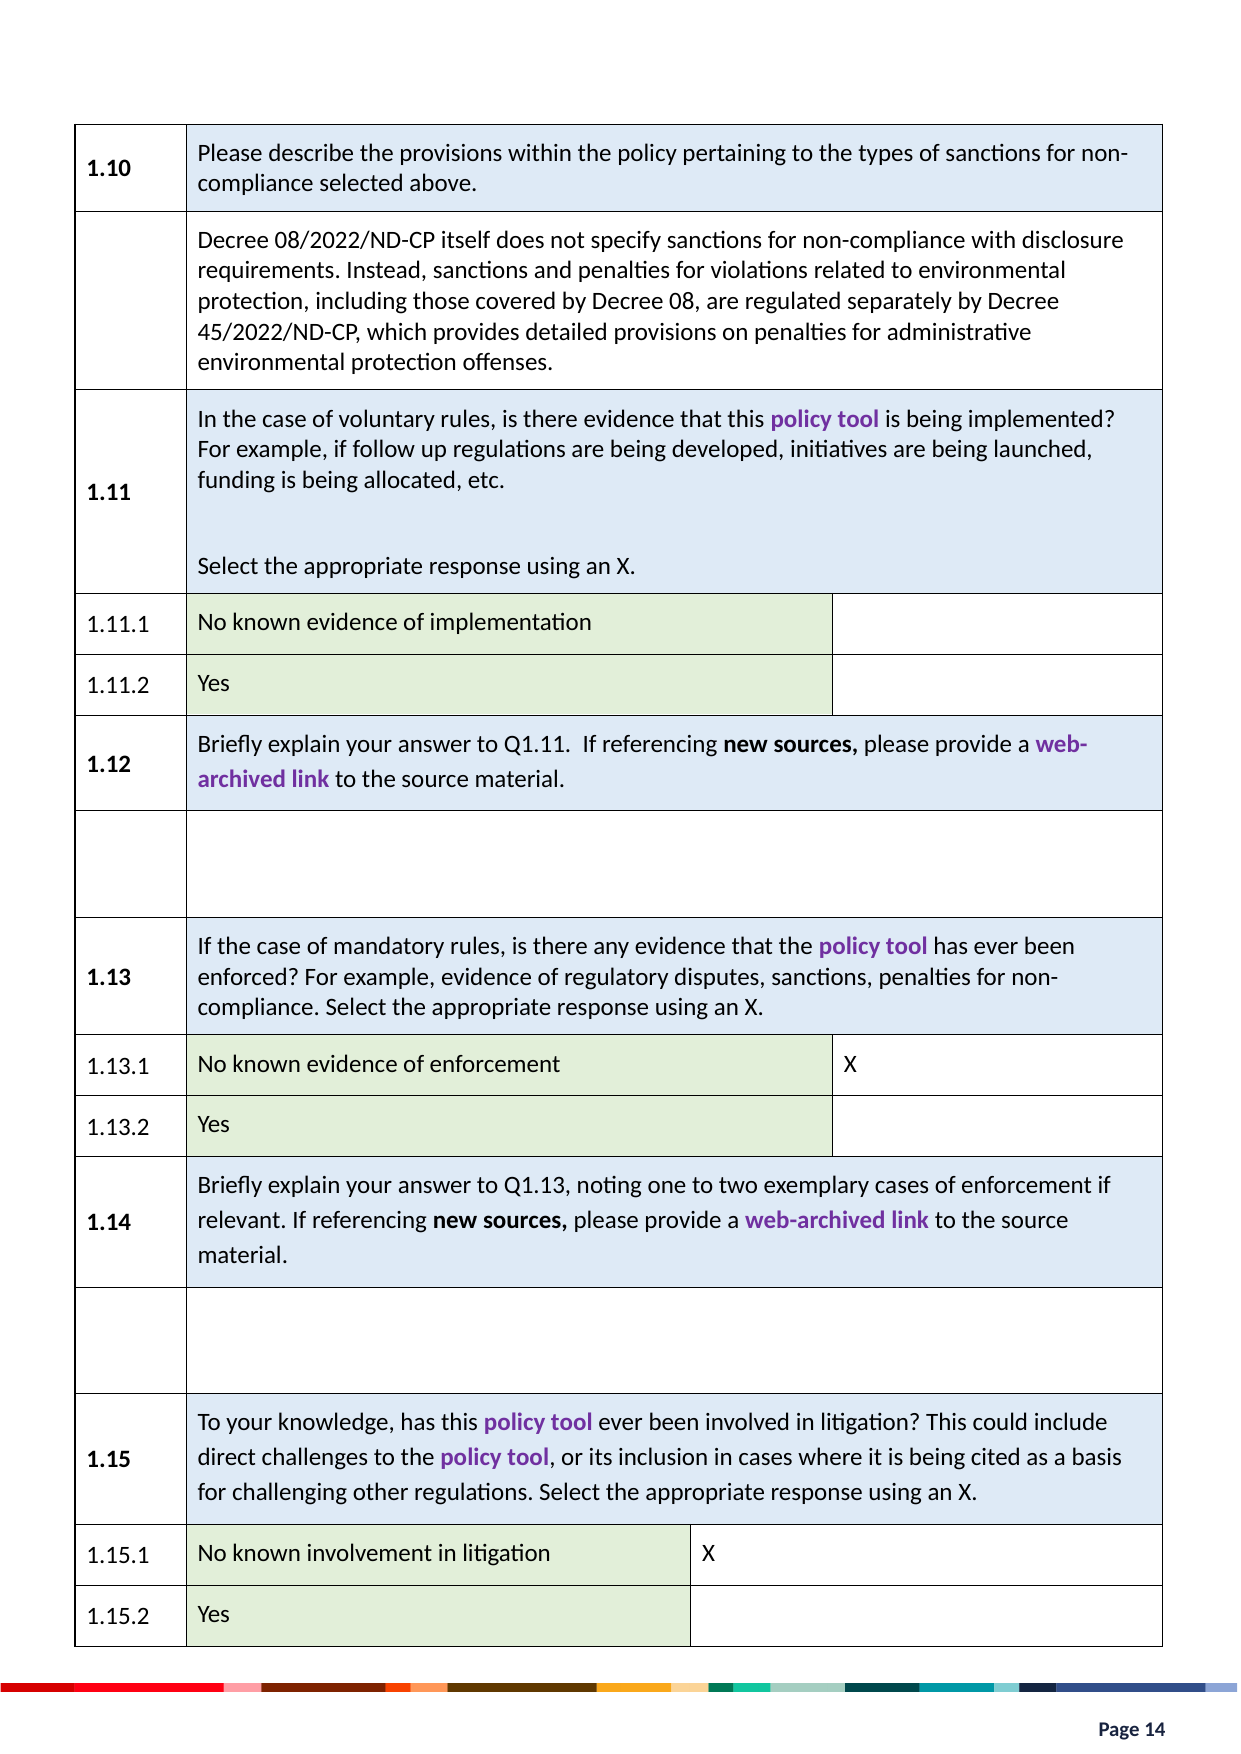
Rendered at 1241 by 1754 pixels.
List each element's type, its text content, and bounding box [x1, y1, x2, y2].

table_cell X [833, 1035, 1162, 1095]
table_cell 1.15 [76, 1394, 186, 1524]
table_cell [691, 1586, 1162, 1646]
table_cell Please describe the provisions within the policy pertaining to the types of sanctions for non-compliance selected above. [187, 125, 1162, 211]
table_cell Yes [187, 655, 832, 714]
table_cell 1.11.2 [76, 655, 186, 714]
table_cell [187, 811, 1162, 917]
table_cell [187, 1288, 1162, 1393]
table_cell To your knowledge, has this policy tool ever been involved in litigation? This could include direct challenges to the policy tool, or its inclusion in cases where it is being cited as a basis for challenging other regulations. Select the appropriate response using an X. [187, 1394, 1162, 1524]
table_cell 1.12 [76, 716, 186, 810]
table_cell Briefly explain your answer to Q1.11. If referencing new sources, please provide a web-archived link to the source material. [187, 716, 1162, 810]
table_cell [833, 1096, 1162, 1156]
table_cell 1.10 [76, 125, 186, 211]
table_cell No known evidence of implementation [187, 594, 832, 654]
table_cell 1.13 [76, 918, 186, 1034]
picture [0, 1683, 1236, 1692]
table_cell Yes [187, 1096, 832, 1156]
table_cell 1.13.1 [76, 1035, 186, 1095]
table_cell [76, 212, 186, 389]
table_cell No known evidence of enforcement [187, 1035, 832, 1095]
table_cell 1.15.1 [76, 1525, 186, 1585]
table_cell 1.14 [76, 1157, 186, 1287]
table_cell [833, 655, 1162, 714]
table_cell In the case of voluntary rules, is there evidence that this policy tool is being implemented? For example, if follow up regulations are being developed, initiatives are being launched, funding is being allocated, etc. Select the appropriate response using an X. [187, 390, 1162, 593]
table_cell If the case of mandatory rules, is there any evidence that the policy tool has ever been enforced? For example, evidence of regulatory disputes, sanctions, penalties for non-compliance. Select the appropriate response using an X. [187, 918, 1162, 1034]
table_cell 1.15.2 [76, 1586, 186, 1646]
table_cell X [691, 1525, 1162, 1585]
table_cell Briefly explain your answer to Q1.13, noting one to two exemplary cases of enforcement if relevant. If referencing new sources, please provide a web-archived link to the source material. [187, 1157, 1162, 1287]
table_cell 1.13.2 [76, 1096, 186, 1156]
table_cell [76, 811, 186, 917]
table_cell No known involvement in litigation [187, 1525, 690, 1585]
table_cell Yes [187, 1586, 690, 1646]
table_cell 1.11 [76, 390, 186, 593]
table_cell [76, 1288, 186, 1393]
table_cell [833, 594, 1162, 654]
table_cell Decree 08/2022/ND-CP itself does not specify sanctions for non-compliance with disclosure requirements. Instead, sanctions and penalties for violations related to environmental protection, including those covered by Decree 08, are regulated separately by Decree 45/2022/ND-CP, which provides detailed provisions on penalties for administrative environmental protection offenses. [187, 212, 1162, 389]
table_cell 1.11.1 [76, 594, 186, 654]
